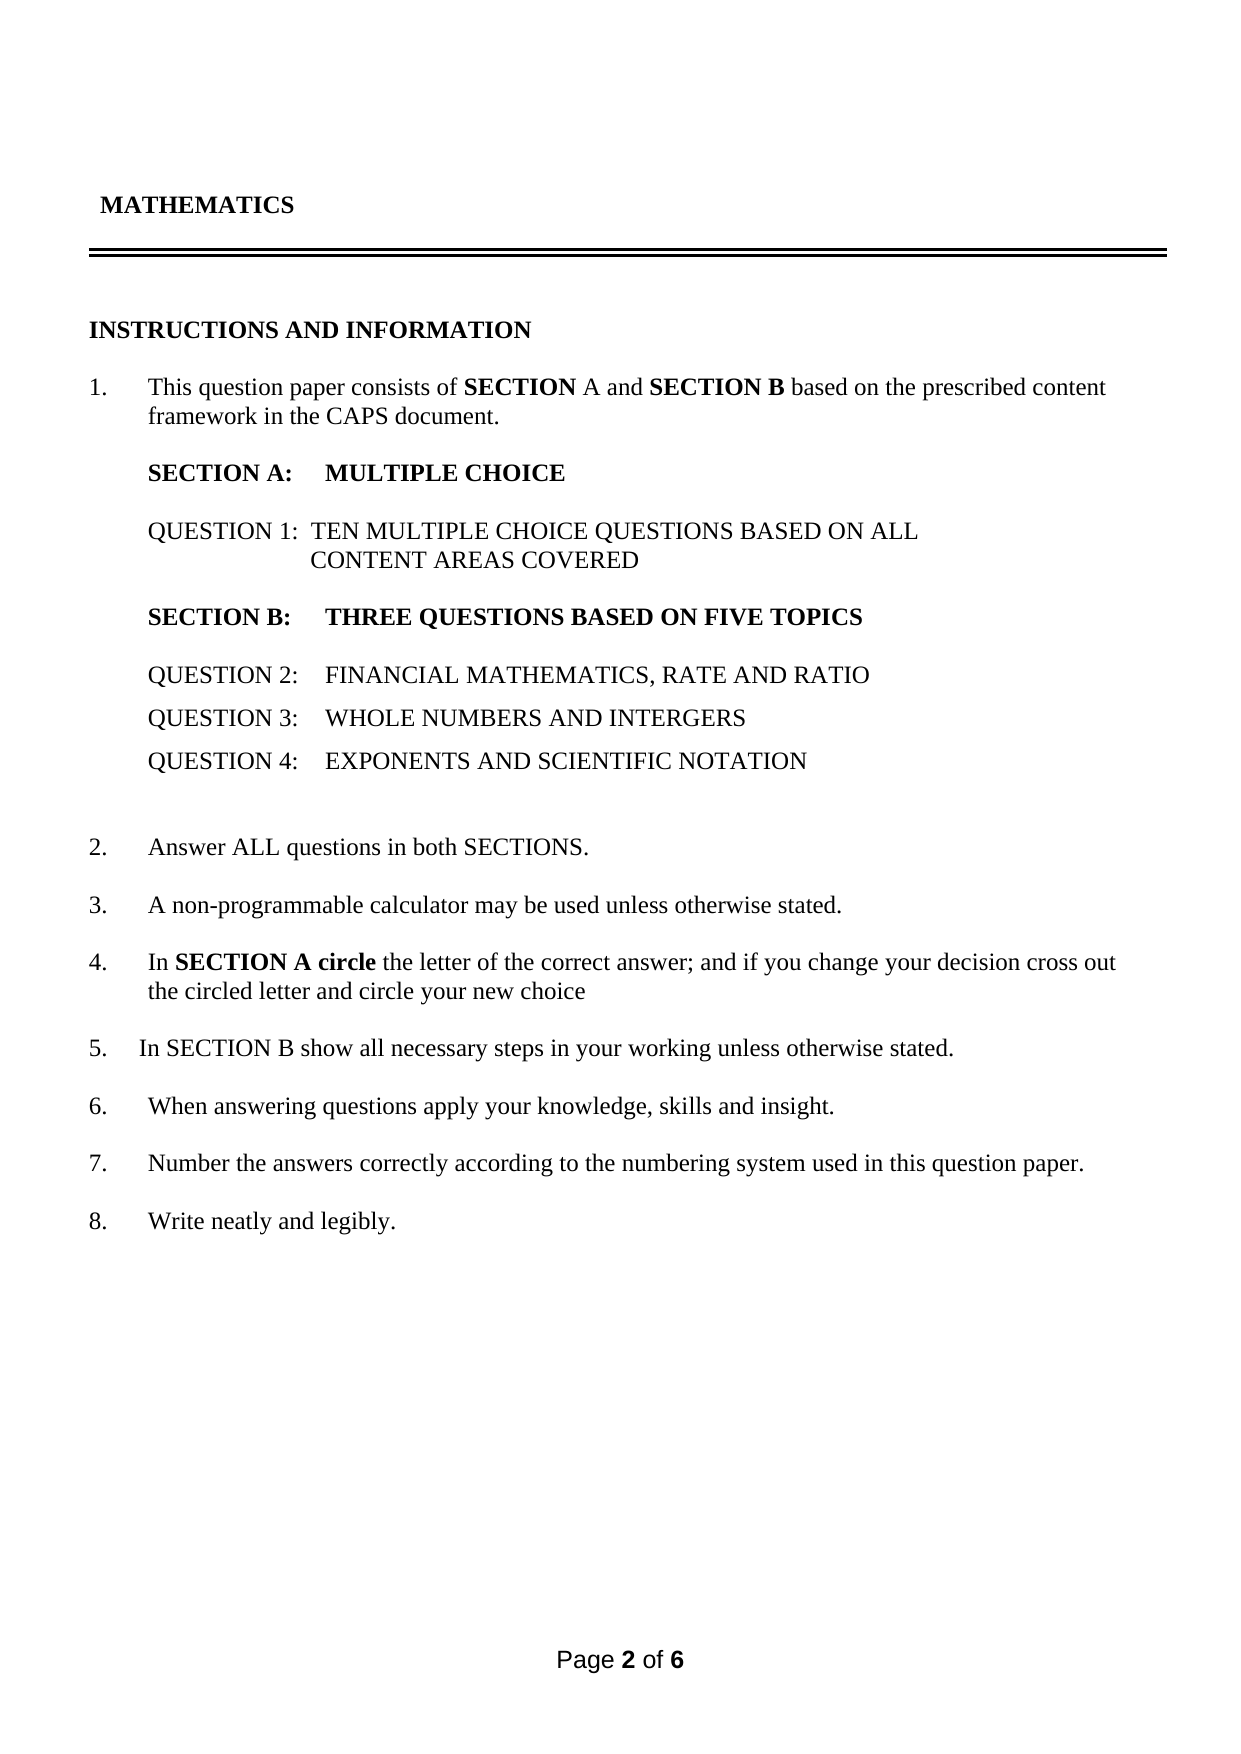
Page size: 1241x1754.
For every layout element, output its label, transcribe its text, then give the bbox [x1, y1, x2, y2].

table_header MATHEMATICS [89, 133, 1167, 248]
table_header INSTRUCTIONS AND INFORMATION 1. This question paper consists of SECTION A and SECTION B based on the prescribed content framework in the CAPS document. SECTION A: MULTIPLE CHOICE QUESTION 1: TEN MULTIPLE CHOICE QUESTIONS BASED ON ALL CONTENT AREAS COVERED SECTION B: THREE QUESTIONS BASED ON FIVE TOPICS QUESTION 2: FINANCIAL MATHEMATICS, RATE AND RATIO QUESTION 3: WHOLE NUMBERS AND INTERGERS QUESTION 4: EXPONENTS AND SCIENTIFIC NOTATION 2. Answer ALL questions in both SECTIONS. 3. A non-programmable calculator may be used unless otherwise stated. 4. In SECTION A circle the letter of the correct answer; and if you change your decision cross out the circled letter and circle your new choice 5. In SECTION B show all necessary steps in your working unless otherwise stated. 6. When answering questions apply your knowledge, skills and insight. 7. Number the answers correctly according to the numbering system used in this question paper. 8. Write neatly and legibly. [78, 315, 1163, 1235]
